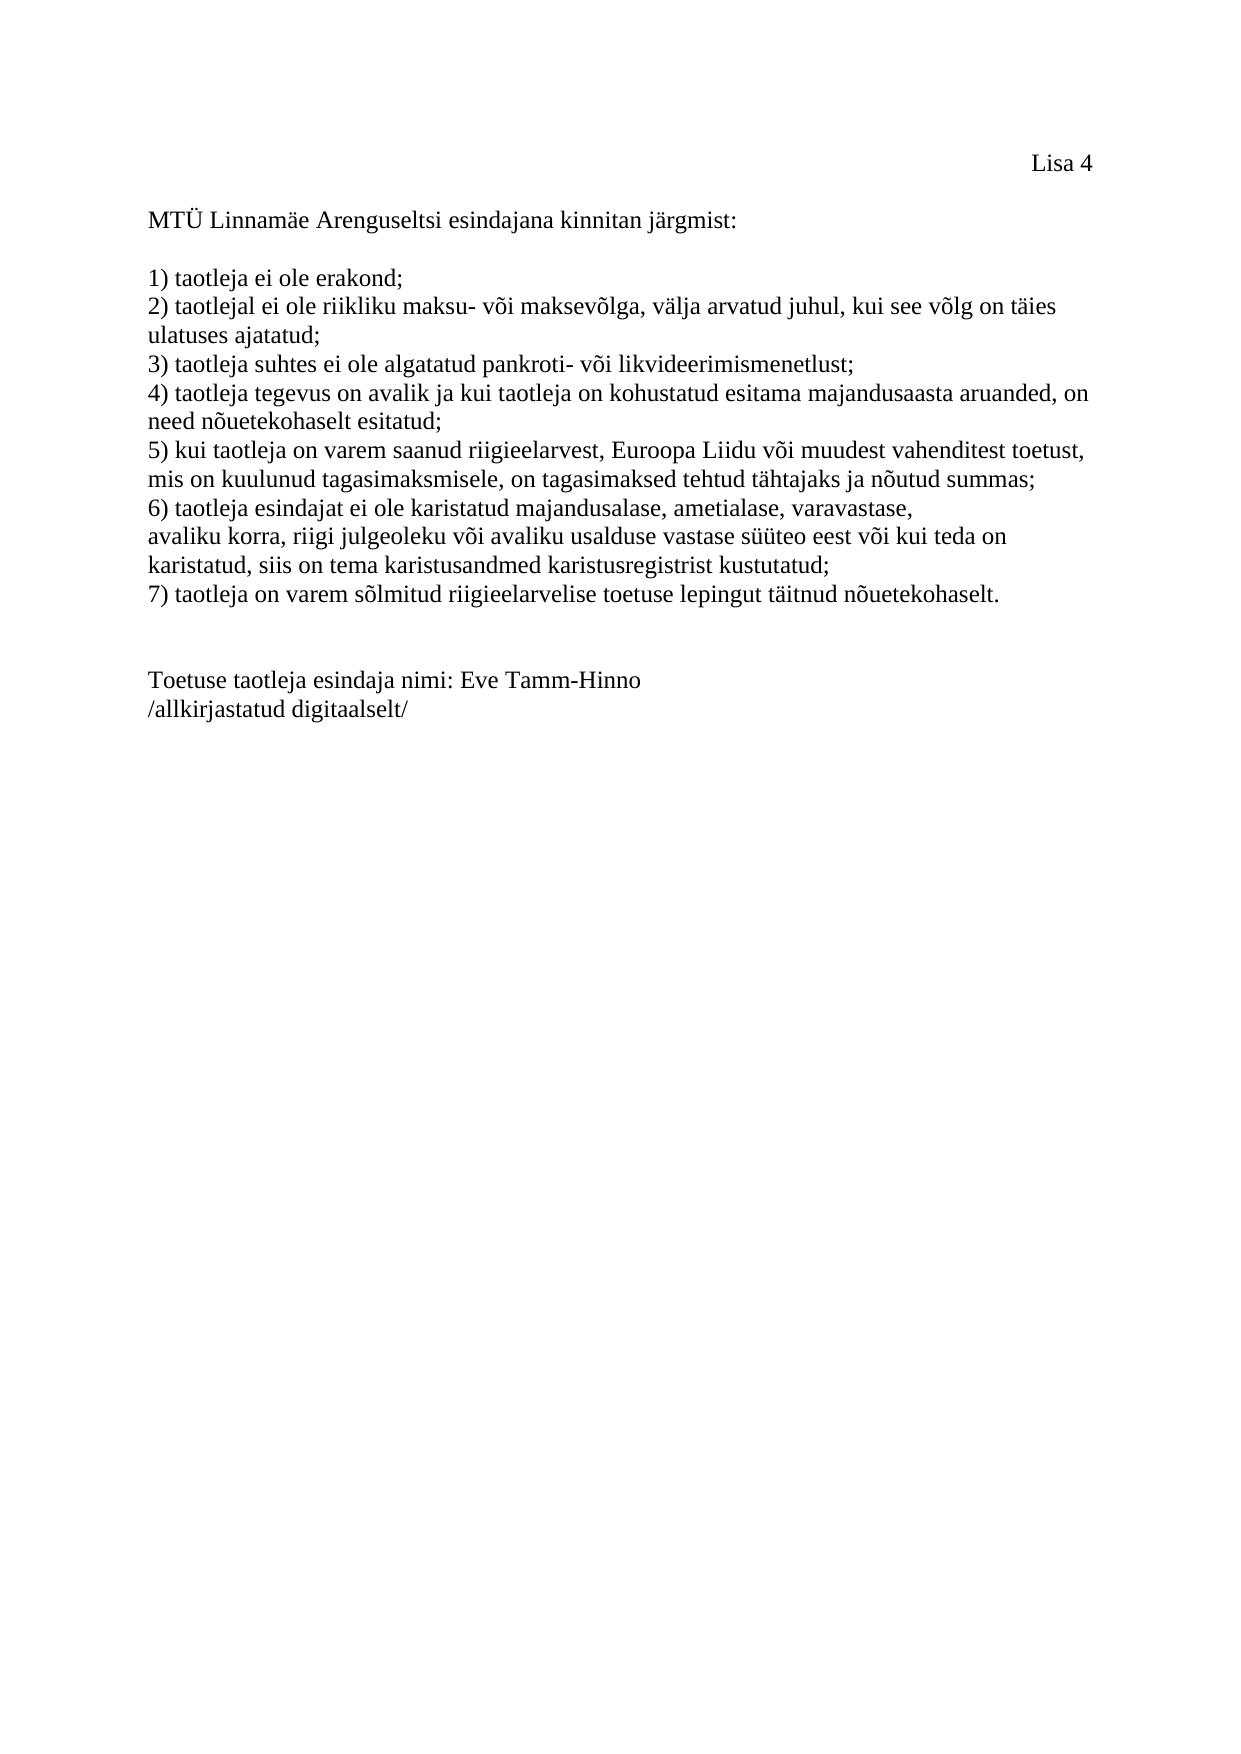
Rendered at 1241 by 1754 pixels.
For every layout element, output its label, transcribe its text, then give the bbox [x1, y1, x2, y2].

text 1) taotleja ei ole erakond; [148, 263, 1093, 291]
text 6) taotleja esindajat ei ole karistatud majandusalase, ametialase, varavastase, [148, 493, 1093, 521]
text 5) kui taotleja on varem saanud riigieelarvest, Euroopa Liidu või muudest vahenditest toetust, [148, 435, 1093, 464]
text mis on kuulunud tagasimaksmisele, on tagasimaksed tehtud tähtajaks ja nõutud summas; [148, 464, 1093, 493]
text karistatud, siis on tema karistusandmed karistusregistrist kustutatud; [148, 550, 1093, 579]
text need nõuetekohaselt esitatud; [148, 406, 1093, 435]
text 2) taotlejal ei ole riikliku maksu- või maksevõlga, välja arvatud juhul, kui see võlg on täies [148, 291, 1093, 320]
text ulatuses ajatatud; [148, 320, 1093, 349]
text avaliku korra, riigi julgeoleku või avaliku usalduse vastase süüteo eest või kui teda on [148, 521, 1093, 550]
text 4) taotleja tegevus on avalik ja kui taotleja on kohustatud esitama majandusaasta aruanded, on [148, 378, 1093, 406]
text 3) taotleja suhtes ei ole algatatud pankroti- või likvideerimismenetlust; [148, 349, 1093, 378]
text Lisa 4 [148, 148, 1093, 176]
text 7) taotleja on varem sõlmitud riigieelarvelise toetuse lepingut täitnud nõuetekohaselt. [148, 579, 1093, 608]
text Toetuse taotleja esindaja nimi: Eve Tamm-Hinno [148, 665, 1093, 694]
text /allkirjastatud digitaalselt/ [148, 694, 1093, 723]
text MTÜ Linnamäe Arenguseltsi esindajana kinnitan järgmist: [148, 205, 1093, 234]
